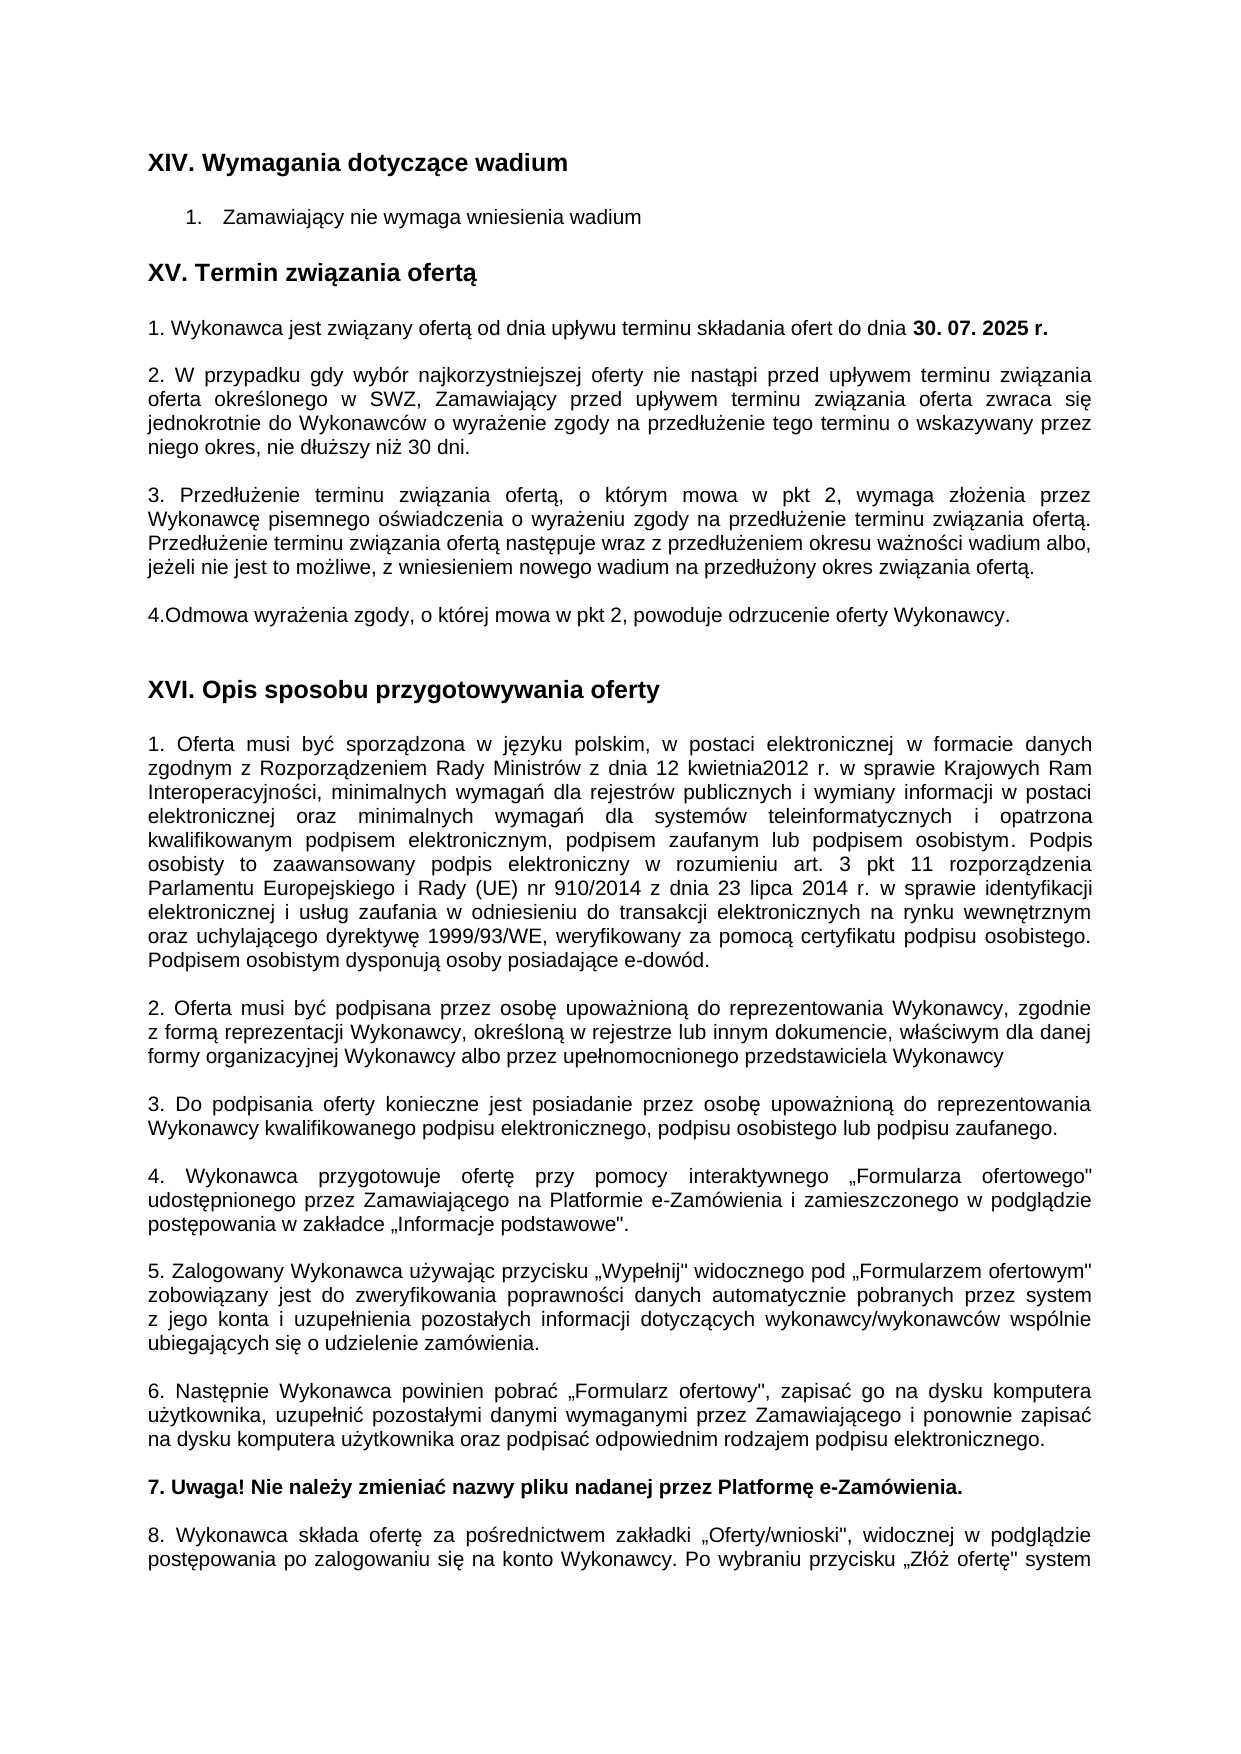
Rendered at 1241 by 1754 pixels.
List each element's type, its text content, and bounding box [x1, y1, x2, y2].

text 1. Wykonawca jest związany ofertą od dnia upływu terminu składania ofert do dnia 30. 07. 2025 r. [148, 315, 1093, 339]
text 2. Oferta musi być podpisana przez osobę upoważnioną do reprezentowania Wykonawcy, zgodnie z formą reprezentacji Wykonawcy, określoną w rejestrze lub innym dokumencie, właściwym dla danej formy organizacyjnej Wykonawcy albo przez upełnomocnionego przedstawiciela Wykonawcy [148, 996, 1093, 1068]
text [148, 1523, 1093, 1571]
text 1. Oferta musi być sporządzona w języku polskim, w postaci elektronicznej w formacie danych zgodnym z Rozporządzeniem Rady Ministrów z dnia 12 kwietnia2012 r. w sprawie Krajowych Ram Interoperacyjności, minimalnych wymagań dla rejestrów publicznych i wymiany informacji w postaci elektronicznej oraz minimalnych wymagań dla systemów teleinformatycznych i opatrzona kwalifikowanym podpisem elektronicznym, podpisem zaufanym lub podpisem osobistym. Podpis osobisty to zaawansowany podpis elektroniczny w rozumieniu art. 3 pkt 11 rozporządzenia Parlamentu Europejskiego i Rady (UE) nr 910/2014 z dnia 23 lipca 2014 r. w sprawie identyfikacji elektronicznej i usług zaufania w odniesieniu do transakcji elektronicznych na rynku wewnętrznym oraz uchylającego dyrektywę 1999/93/WE, weryfikowany za pomocą certyfikatu podpisu osobistego. Podpisem osobistym dysponują osoby posiadające e-dowód. [148, 732, 1093, 972]
text XIV. Wymagania dotyczące wadium [148, 148, 1093, 176]
text XV. Termin związania ofertą [148, 258, 1093, 287]
list Zamawiający nie wymaga wniesienia wadium [185, 205, 1093, 229]
text XVI. Opis sposobu przygotowywania oferty [148, 675, 1093, 703]
text 5. Zalogowany Wykonawca używając przycisku „Wypełnij" widocznego pod „Formularzem ofertowym" zobowiązany jest do zweryfikowania poprawności danych automatycznie pobranych przez system z jego konta i uzupełnienia pozostałych informacji dotyczących wykonawcy/wykonawców wspólnie ubiegających się o udzielenie zamówienia. [148, 1259, 1093, 1355]
text 4.Odmowa wyrażenia zgody, o której mowa w pkt 2, powoduje odrzucenie oferty Wykonawcy. [148, 603, 1093, 627]
text 3. Do podpisania oferty konieczne jest posiadanie przez osobę upoważnioną do reprezentowania Wykonawcy kwalifikowanego podpisu elektronicznego, podpisu osobistego lub podpisu zaufanego. [148, 1092, 1093, 1139]
text 4. Wykonawca przygotowuje ofertę przy pomocy interaktywnego „Formularza ofertowego" udostępnionego przez Zamawiającego na Platformie e-Zamówienia i zamieszczonego w podglądzie postępowania w zakładce „Informacje podstawowe". [148, 1163, 1093, 1235]
text 6. Następnie Wykonawca powinien pobrać „Formularz ofertowy", zapisać go na dysku komputera użytkownika, uzupełnić pozostałymi danymi wymaganymi przez Zamawiającego i ponownie zapisać na dysku komputera użytkownika oraz podpisać odpowiednim rodzajem podpisu elektronicznego. [148, 1379, 1093, 1451]
text 7. Uwaga! Nie należy zmieniać nazwy pliku nadanej przez Platformę e-Zamówienia. [148, 1475, 1093, 1499]
text 3. Przedłużenie terminu związania ofertą, o którym mowa w pkt 2, wymaga złożenia przez Wykonawcę pisemnego oświadczenia o wyrażeniu zgody na przedłużenie terminu związania ofertą. Przedłużenie terminu związania ofertą następuje wraz z przedłużeniem okresu ważności wadium albo, jeżeli nie jest to możliwe, z wniesieniem nowego wadium na przedłużony okres związania ofertą. [148, 483, 1093, 579]
text 2. W przypadku gdy wybór najkorzystniejszej oferty nie nastąpi przed upływem terminu związania oferta określonego w SWZ, Zamawiający przed upływem terminu związania oferta zwraca się jednokrotnie do Wykonawców o wyrażenie zgody na przedłużenie tego terminu o wskazywany przez niego okres, nie dłuższy niż 30 dni. [148, 363, 1093, 459]
